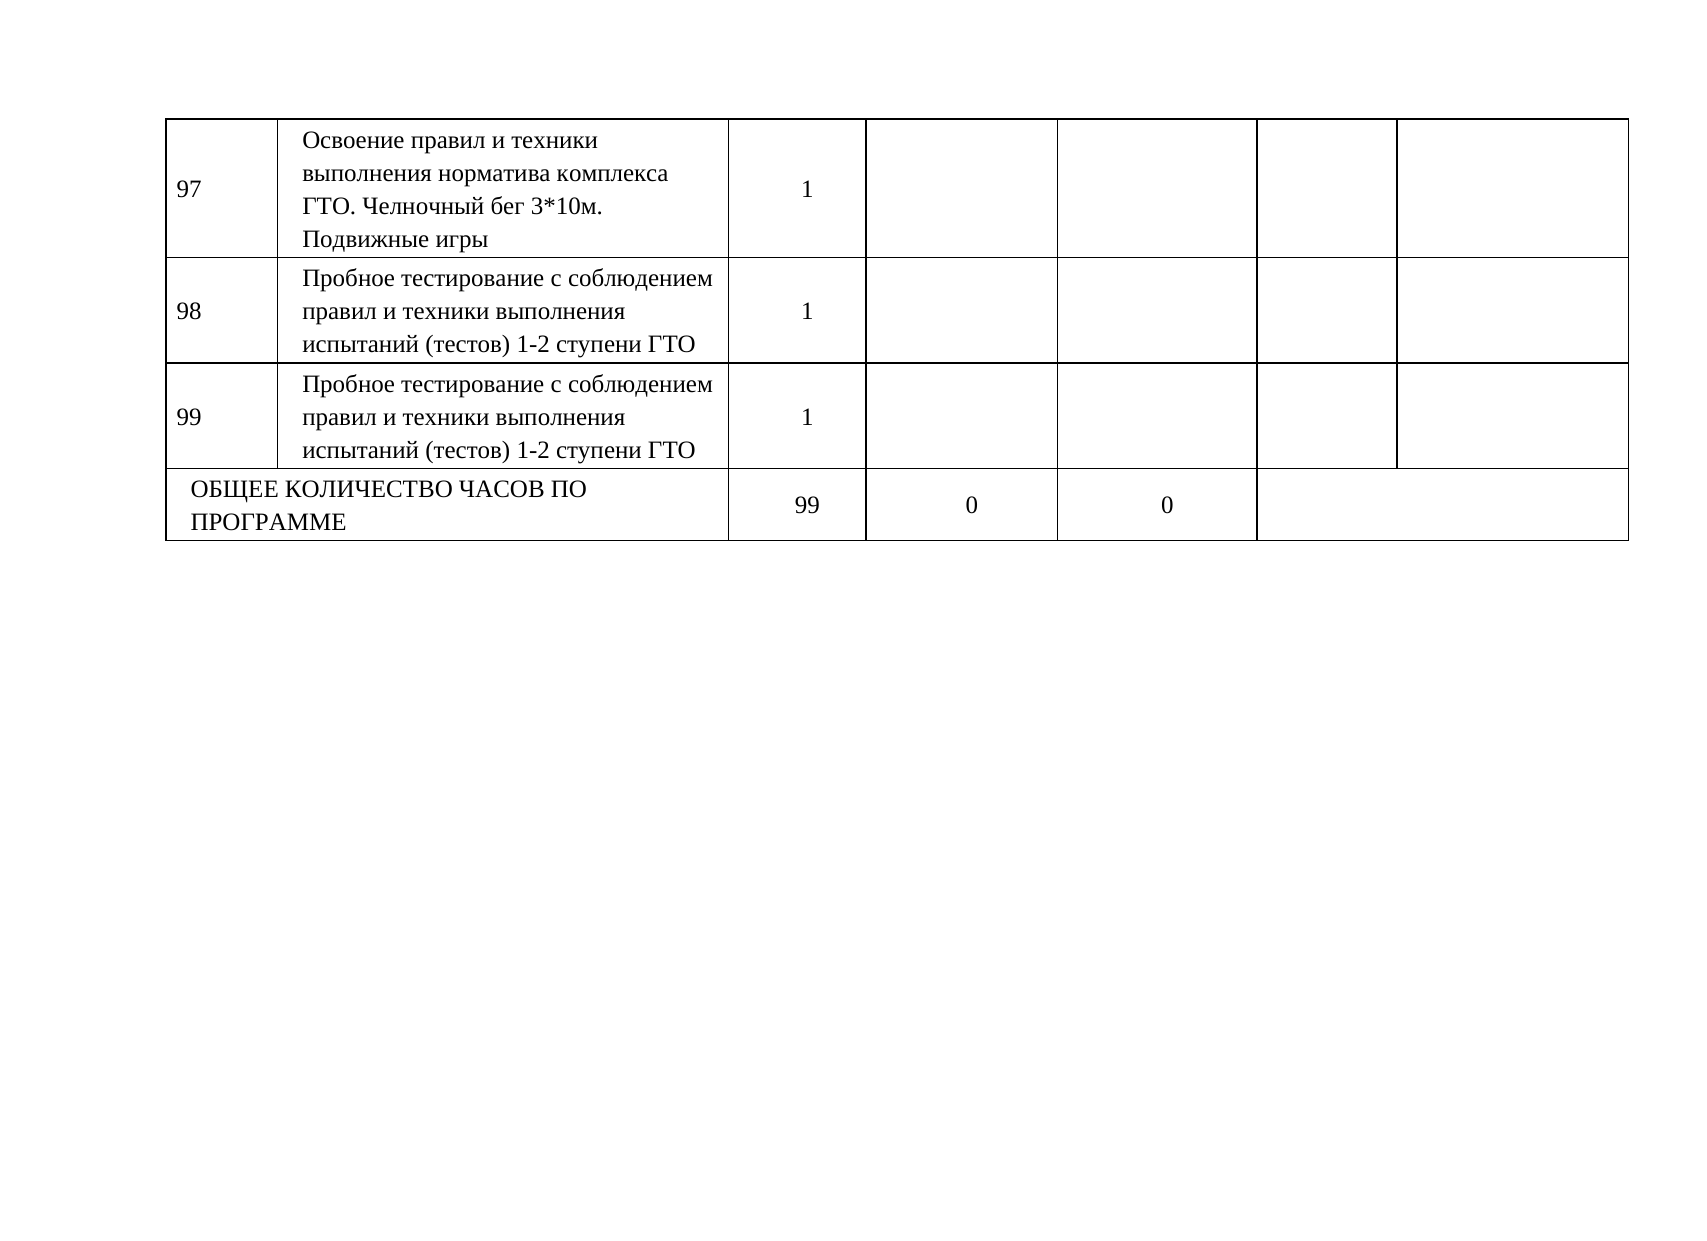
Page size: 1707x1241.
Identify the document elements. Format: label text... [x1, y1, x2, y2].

table_cell 99 [729, 469, 865, 540]
table_cell [1258, 258, 1396, 362]
table_cell [1258, 120, 1396, 257]
table_cell 0 [1058, 469, 1256, 540]
table_cell 99 [167, 364, 277, 467]
table_cell [867, 364, 1057, 467]
table_cell Пробное тестирование с соблюдением правил и техники выполнения испытаний (тестов) 1-2 ступени ГТО [278, 364, 728, 467]
table_cell [1258, 469, 1628, 540]
table_cell 0 [867, 469, 1057, 540]
table_cell [1058, 364, 1256, 467]
table_cell [1398, 364, 1628, 467]
table_cell [1398, 120, 1628, 257]
table_cell 1 [729, 120, 865, 257]
table_cell [867, 120, 1057, 257]
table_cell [278, 120, 728, 257]
table_cell [1058, 120, 1256, 257]
table_cell 1 [729, 364, 865, 467]
table_cell [867, 258, 1057, 362]
table_cell 98 [167, 258, 277, 362]
table_cell 97 [167, 120, 277, 257]
table_cell [1398, 258, 1628, 362]
table_cell ОБЩЕЕ КОЛИЧЕСТВО ЧАСОВ ПО ПРОГРАММЕ [167, 469, 728, 540]
table_cell [1058, 258, 1256, 362]
table_cell [1258, 364, 1396, 467]
table_cell 1 [729, 258, 865, 362]
table_cell Пробное тестирование с соблюдением правил и техники выполнения испытаний (тестов) 1-2 ступени ГТО [278, 258, 728, 362]
